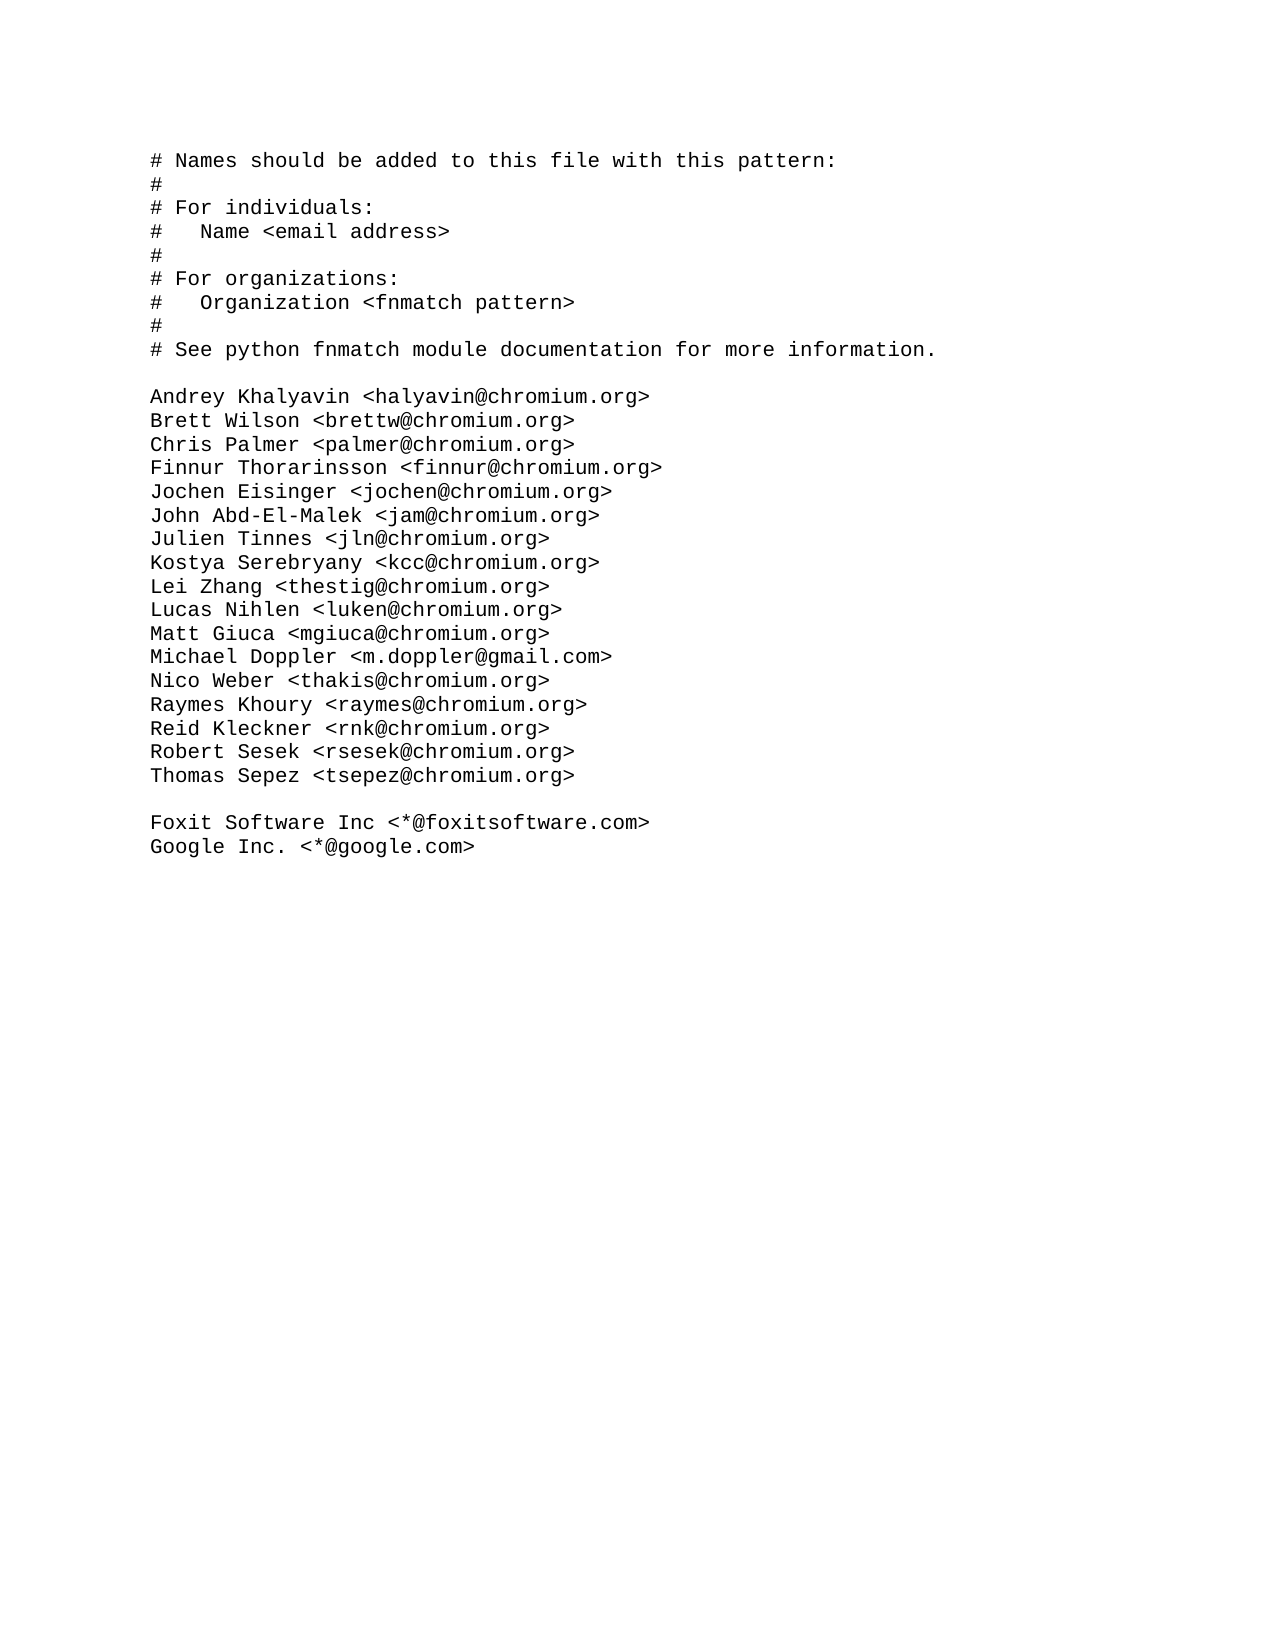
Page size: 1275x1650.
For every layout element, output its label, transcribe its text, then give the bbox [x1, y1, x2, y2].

text # Name <email address> [150, 221, 1125, 244]
text Reid Kleckner <rnk@chromium.org> [150, 717, 1125, 741]
text Chris Palmer <palmer@chromium.org> [150, 434, 1125, 457]
text # For organizations: [150, 268, 1125, 292]
text Michael Doppler <m.doppler@gmail.com> [150, 647, 1125, 670]
text Matt Giuca <mgiuca@chromium.org> [150, 623, 1125, 647]
text Thomas Sepez <tsepez@chromium.org> [150, 765, 1125, 788]
text # See python fnmatch module documentation for more information. [150, 339, 1125, 363]
text # Organization <fnmatch pattern> [150, 292, 1125, 316]
text Nico Weber <thakis@chromium.org> [150, 670, 1125, 694]
text Lei Zhang <thestig@chromium.org> [150, 576, 1125, 599]
text Brett Wilson <brettw@chromium.org> [150, 410, 1125, 434]
text Robert Sesek <rsesek@chromium.org> [150, 741, 1125, 765]
text # [150, 316, 1125, 339]
text Julien Tinnes <jln@chromium.org> [150, 528, 1125, 552]
text # [150, 244, 1125, 268]
text # [150, 174, 1125, 197]
text Jochen Eisinger <jochen@chromium.org> [150, 481, 1125, 505]
text Kostya Serebryany <kcc@chromium.org> [150, 552, 1125, 576]
text Raymes Khoury <raymes@chromium.org> [150, 694, 1125, 717]
text Foxit Software Inc <*@foxitsoftware.com> [150, 812, 1125, 836]
text John Abd-El-Malek <jam@chromium.org> [150, 505, 1125, 528]
text Finnur Thorarinsson <finnur@chromium.org> [150, 457, 1125, 481]
text # Names should be added to this file with this pattern: [150, 150, 1125, 174]
text Lucas Nihlen <luken@chromium.org> [150, 599, 1125, 623]
text Google Inc. <*@google.com> [150, 836, 1125, 859]
text # For individuals: [150, 197, 1125, 221]
text Andrey Khalyavin <halyavin@chromium.org> [150, 386, 1125, 410]
